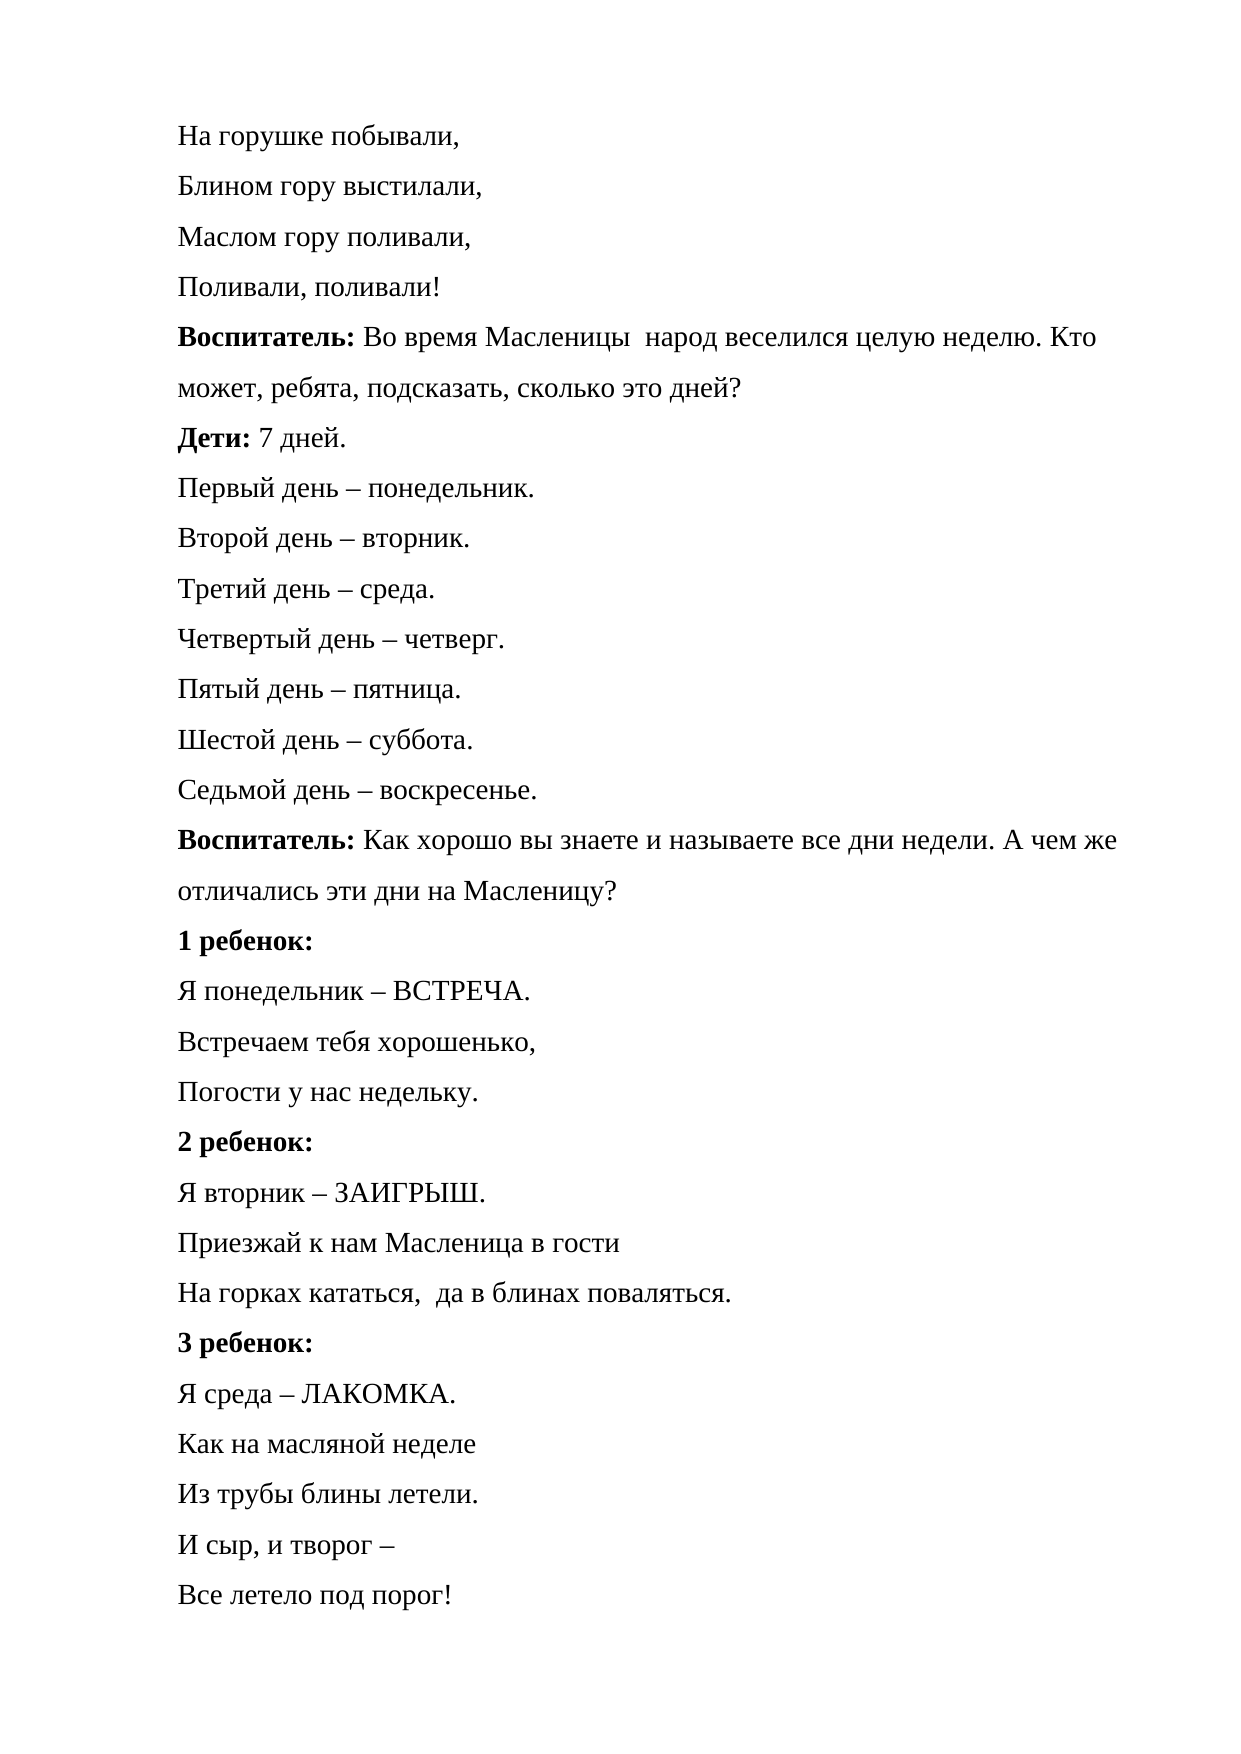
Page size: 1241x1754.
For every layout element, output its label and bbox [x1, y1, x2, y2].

text [177, 118, 1152, 1611]
